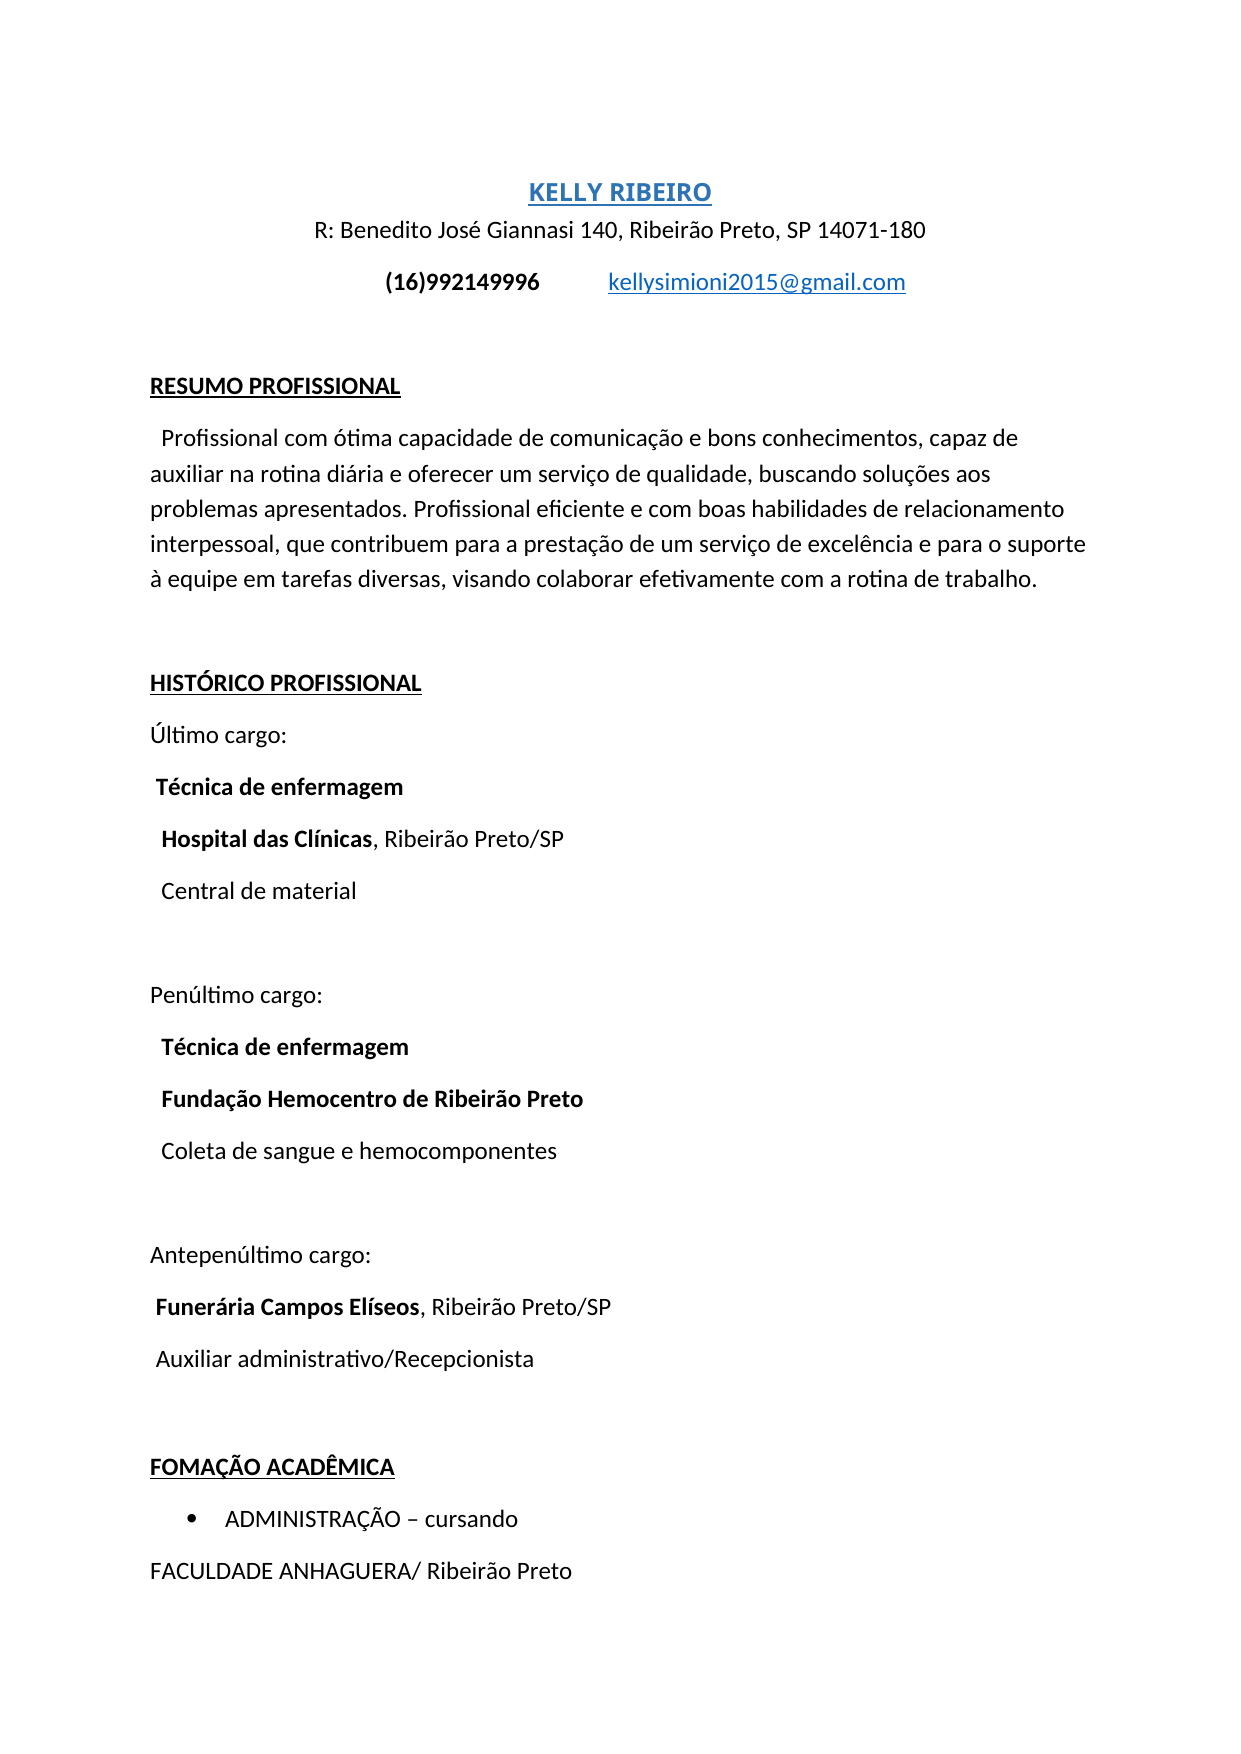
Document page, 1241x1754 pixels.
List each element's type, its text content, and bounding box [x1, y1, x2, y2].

text Penúltimo cargo: [150, 979, 1090, 1010]
text FACULDADE ANHAGUERA/ Ribeirão Preto [150, 1555, 1090, 1586]
text FOMAÇÃO ACADÊMICA [150, 1451, 1090, 1482]
text Coleta de sangue e hemocomponentes [150, 1135, 1090, 1166]
text Profissional com ótima capacidade de comunicação e bons conhecimentos, capaz de auxiliar na rotina diária e oferecer um serviço de qualidade, buscando soluções aos problemas apresentados. Profissional eficiente e com boas habilidades de relacionamento interpessoal, que contribuem para a prestação de um serviço de excelência e para o suporte à equipe em tarefas diversas, visando colaborar efetivamente com a rotina de trabalho. [150, 422, 1090, 594]
text Central de material [150, 876, 1090, 906]
list ADMINISTRAÇÃO – cursando [187, 1503, 1090, 1534]
text HISTÓRICO PROFISSIONAL [150, 668, 1090, 698]
text Técnica de enfermagem [150, 1031, 1090, 1062]
text Antepenúltimo cargo: [150, 1239, 1090, 1270]
text (16)992149996 kellysimioni2015@gmail.com [150, 266, 1090, 297]
text Hospital das Clínicas, Ribeirão Preto/SP [150, 823, 1090, 854]
text Último cargo: [150, 719, 1090, 750]
text Fundação Hemocentro de Ribeirão Preto [150, 1083, 1090, 1114]
subtitle KELLY RIBEIRO [150, 175, 1090, 209]
text Auxiliar administrativo/Recepcionista [150, 1343, 1090, 1374]
text R: Benedito José Giannasi 140, Ribeirão Preto, SP 14071-180 [150, 214, 1090, 245]
text RESUMO PROFISSIONAL [150, 370, 1090, 401]
text Funerária Campos Elíseos, Ribeirão Preto/SP [150, 1291, 1090, 1322]
text Técnica de enfermagem [150, 772, 1090, 802]
